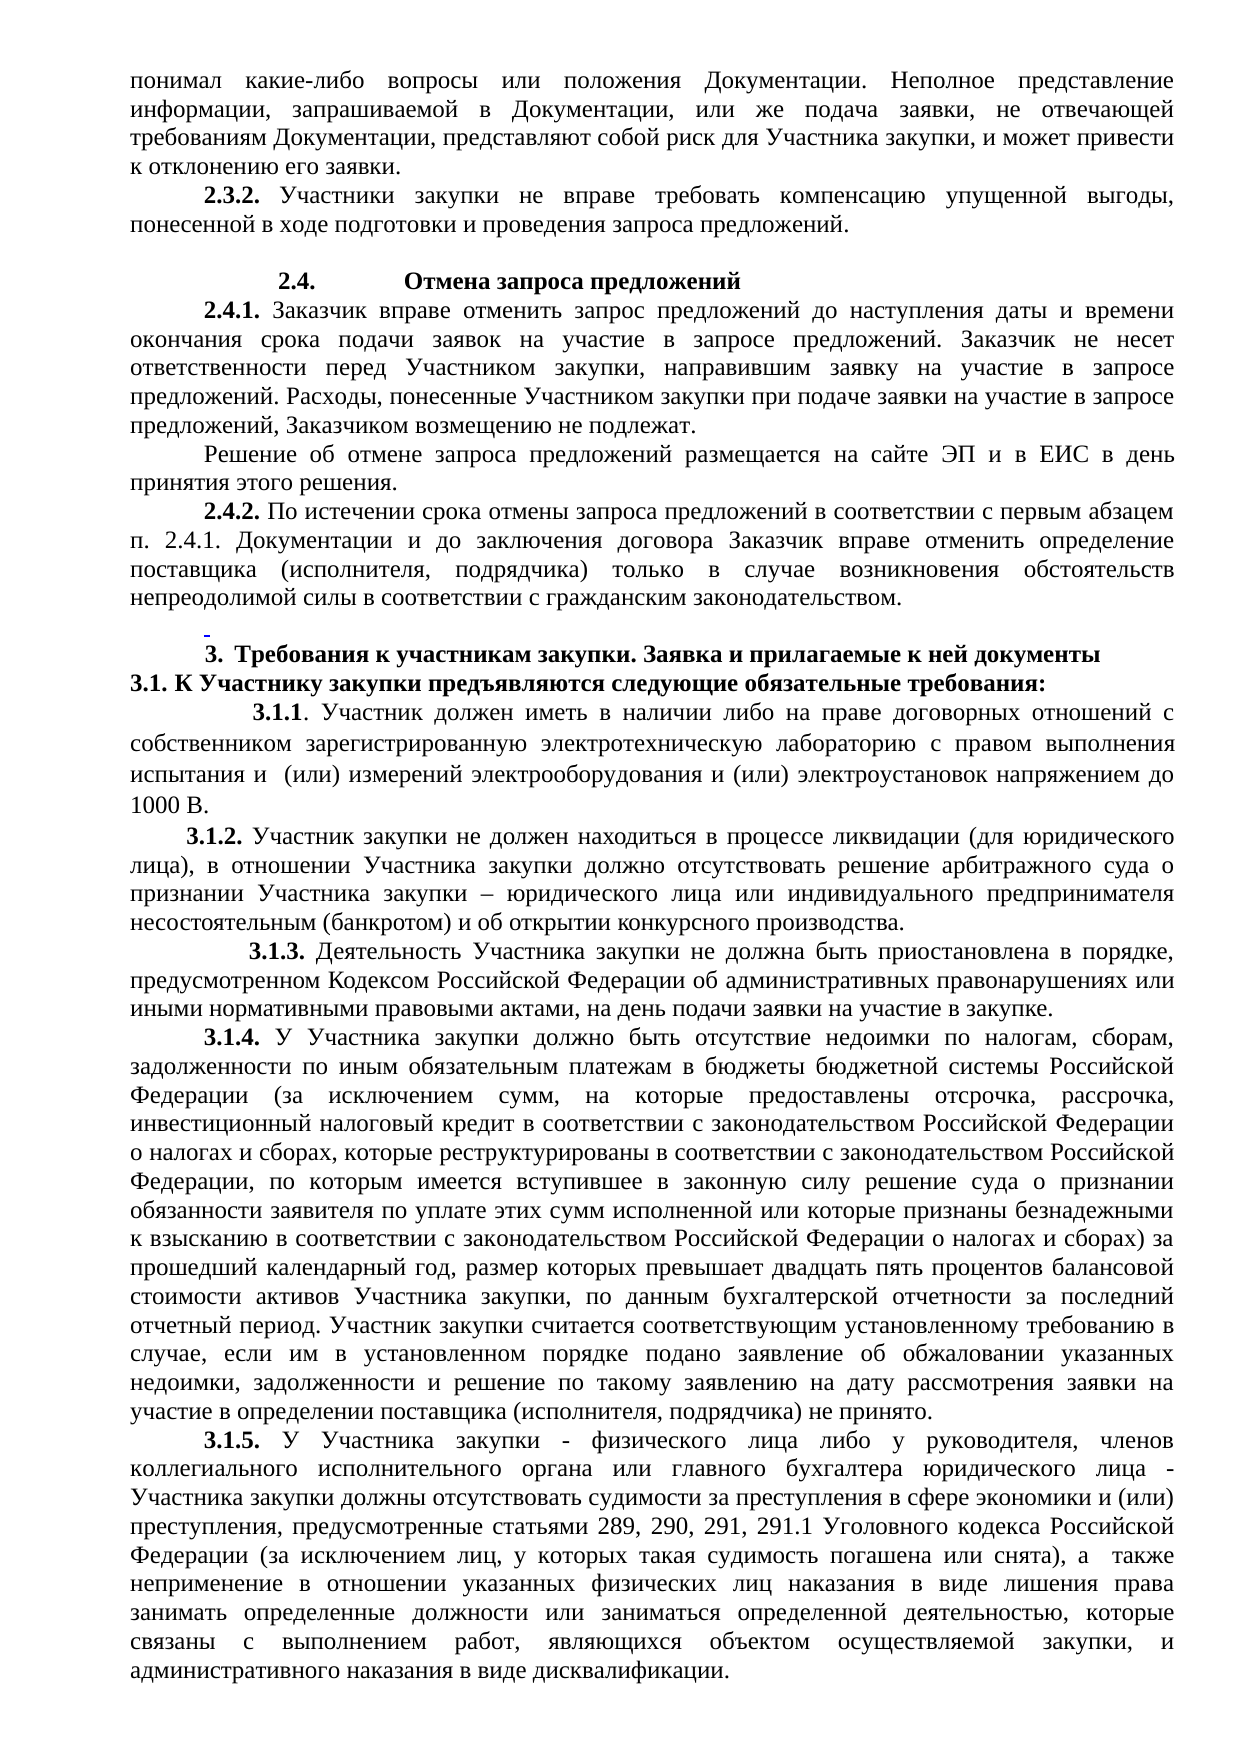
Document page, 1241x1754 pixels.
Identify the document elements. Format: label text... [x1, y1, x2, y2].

text 3.1.2. Участник закупки не должен находиться в процессе ликвидации (для юридического лица), в отношении Участника закупки должно отсутствовать решение арбитражного суда о признании Участника закупки – юридического лица или индивидуального предпринимателя несостоятельным (банкротом) и об открытии конкурсного производства. [130, 821, 1175, 936]
text 2.4.1. Заказчик вправе отменить запрос предложений до наступления даты и времени окончания срока подачи заявок на участие в запросе предложений. Заказчик не несет ответственности перед Участником закупки, направившим заявку на участие в запросе предложений. Расходы, понесенные Участником закупки при подаче заявки на участие в запросе предложений, Заказчиком возмещению не подлежат. [130, 295, 1175, 439]
text 3.1.3. Деятельность Участника закупки не должна быть приостановлена в порядке, предусмотренном Кодексом Российской Федерации об административных правонарушениях или иными нормативными правовыми актами, на день подачи заявки на участие в закупке. [130, 936, 1175, 1022]
text 2.4.2. По истечении срока отмены запроса предложений в соответствии с первым абзацем п. 2.4.1. Документации и до заключения договора Заказчик вправе отменить определение поставщика (исполнителя, подрядчика) только в случае возникновения обстоятельств непреодолимой силы в соответствии с гражданским законодательством. [130, 496, 1175, 611]
text 3.1.4. У Участника закупки должно быть отсутствие недоимки по налогам, сборам, задолженности по иным обязательным платежам в бюджеты бюджетной системы Российской Федерации (за исключением сумм, на которые предоставлены отсрочка, рассрочка, инвестиционный налоговый кредит в соответствии с законодательством Российской Федерации о налогах и сборах, которые реструктурированы в соответствии с законодательством Российской Федерации, по которым имеется вступившее в законную силу решение суда о признании обязанности заявителя по уплате этих сумм исполненной или которые признаны безнадежными к взысканию в соответствии с законодательством Российской Федерации о налогах и сборах) за прошедший календарный год, размер которых превышает двадцать пять процентов балансовой стоимости активов Участника закупки, по данным бухгалтерской отчетности за последний отчетный период. Участник закупки считается соответствующим установленному требованию в случае, если им в установленном порядке подано заявление об обжаловании указанных недоимки, задолженности и решение по такому заявлению на дату рассмотрения заявки на участие в определении поставщика (исполнителя, подрядчика) не принято. [130, 1022, 1175, 1425]
text Решение об отмене запроса предложений размещается на сайте ЭП и в ЕИС в день принятия этого решения. [130, 439, 1175, 496]
text 3.1.5. У Участника закупки - физического лица либо у руководителя, членов коллегиального исполнительного органа или главного бухгалтера юридического лица - Участника закупки должны отсутствовать судимости за преступления в сфере экономики и (или) преступления, предусмотренные статьями 289, 290, 291, 291.1 Уголовного кодекса Российской Федерации (за исключением лиц, у которых такая судимость погашена или снята), а также неприменение в отношении указанных физических лиц наказания в виде лишения права занимать определенные должности или заниматься определенной деятельностью, которые связаны с выполнением работ, являющихся объектом осуществляемой закупки, и административного наказания в виде дисквалификации. [130, 1425, 1175, 1683]
list Требования к участникам закупки. Заявка и прилагаемые к ней документы [130, 639, 1175, 668]
list Отмена запроса предложений [278, 266, 1175, 295]
list Участники закупки не вправе требовать компенсацию упущенной выгоды, понесенной в ходе подготовки и проведения запроса предложений. [130, 180, 1175, 237]
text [130, 65, 1175, 180]
list К Участнику закупки предъявляются следующие обязательные требования: [130, 668, 1175, 697]
text 3.1.1. Участник должен иметь в наличии либо на праве договорных отношений с собственником зарегистрированную электротехническую лабораторию с правом выполнения испытания и (или) измерений электрооборудования и (или) электроустановок напряжением до 1000 В. [115, 697, 1175, 819]
